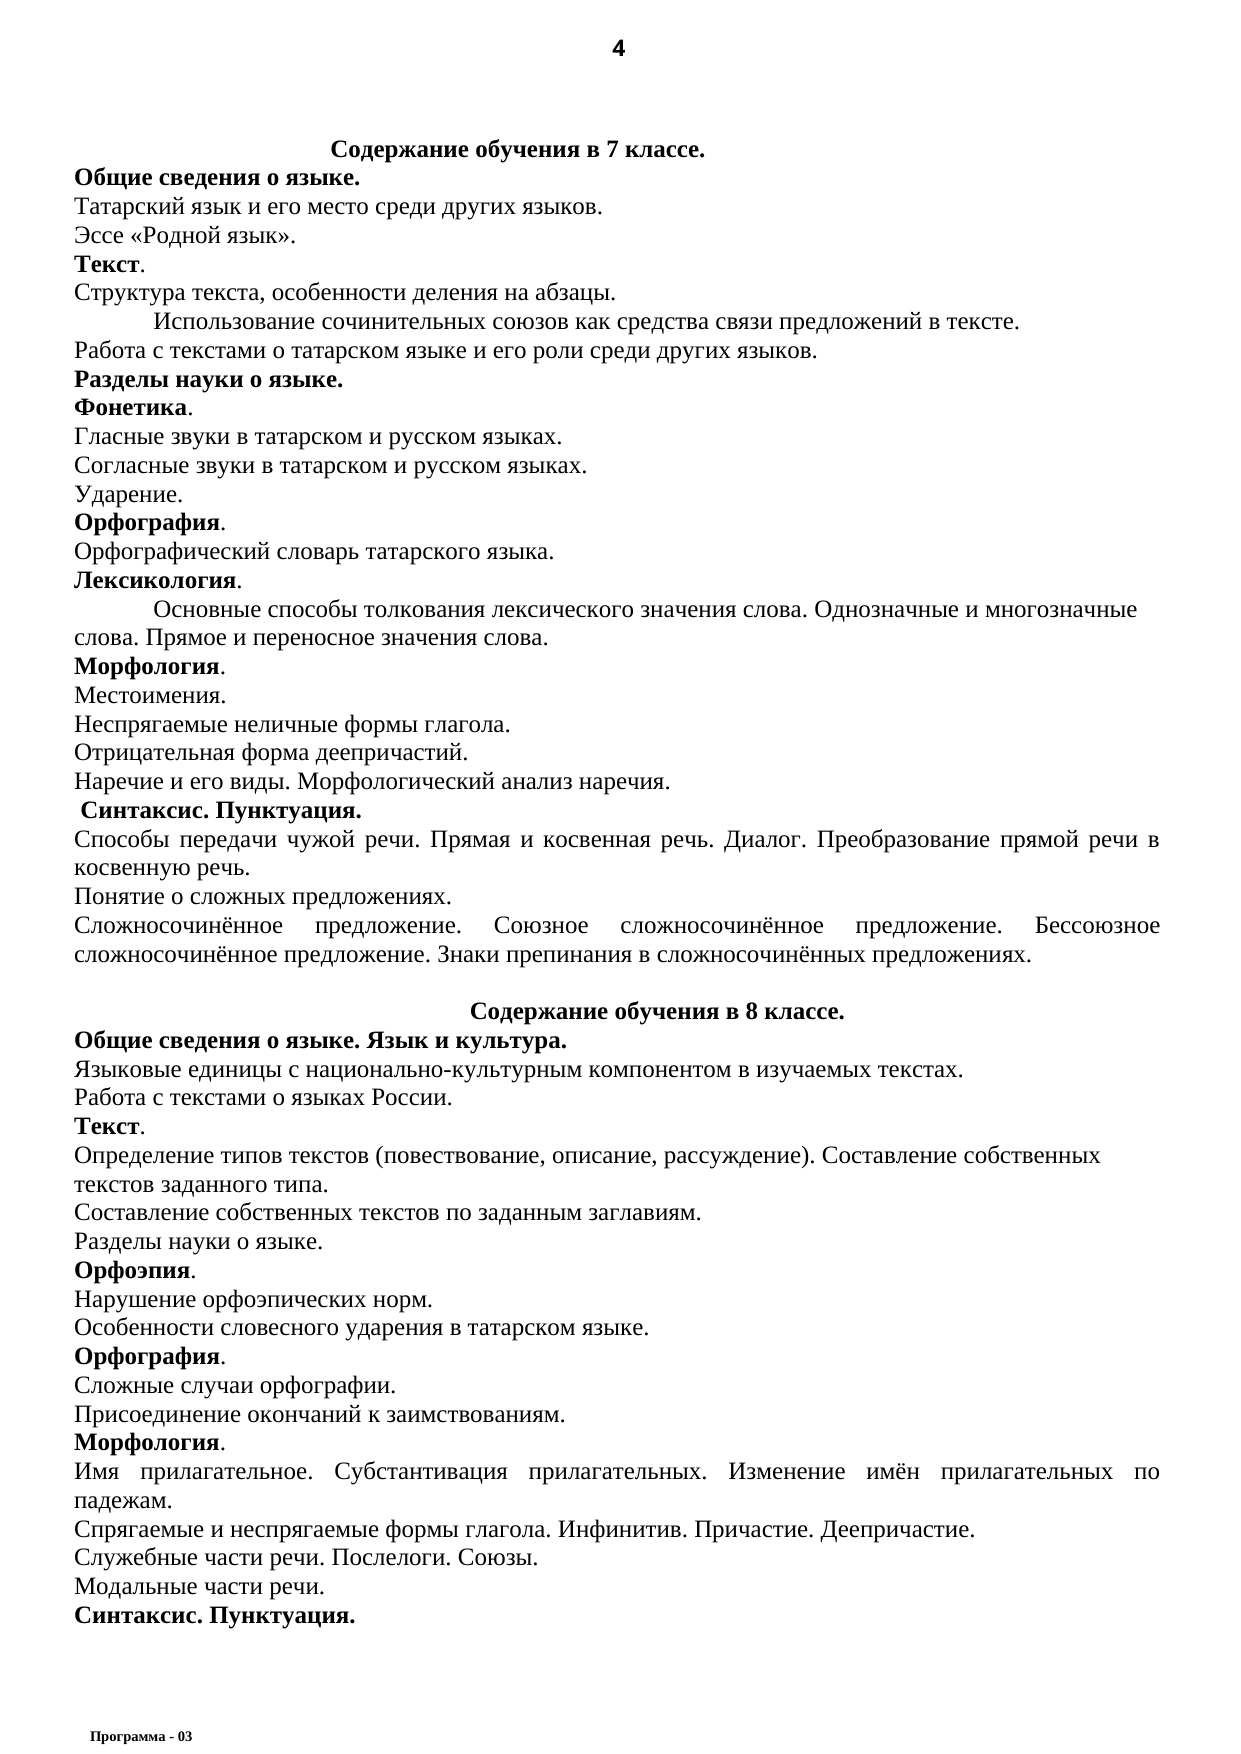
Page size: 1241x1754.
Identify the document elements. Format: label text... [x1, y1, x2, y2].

text Морфология. [74, 651, 1161, 680]
text Содержание обучения в 8 классе. [153, 996, 1161, 1025]
text Морфология. [74, 1427, 1161, 1456]
text Особенности словесного ударения в татарском языке. [74, 1312, 1161, 1341]
text Гласные звуки в татарском и русском языках. [74, 421, 1161, 450]
text Отрицательная форма деепричастий. [74, 737, 1161, 766]
text Ударение. [74, 479, 1161, 507]
text Модальные части речи. [74, 1571, 1161, 1600]
text Орфографический словарь татарского языка. [74, 536, 1161, 565]
text Использование сочинительных союзов как средства связи предложений в тексте. [74, 306, 1161, 335]
text Текст. [74, 249, 1161, 277]
text Содержание обучения в 7 классе. [74, 134, 1161, 162]
text Сложносочинённое предложение. Союзное сложносочинённое предложение. Бессоюзное сложносочинённое предложение. Знаки препинания в сложносочинённых предложениях. [74, 910, 1161, 967]
text Структура текста, особенности деления на абзацы. [74, 277, 1161, 306]
text Работа с текстами о языках России. [74, 1082, 1161, 1111]
text Эссе «Родной язык». [74, 220, 1161, 249]
text Разделы науки о языке. [74, 1226, 1161, 1255]
text Имя прилагательное. Субстантивация прилагательных. Изменение имён прилагательных по падежам. [74, 1456, 1161, 1514]
text Общие сведения о языке. Язык и культура. [74, 1025, 1161, 1054]
text Общие сведения о языке. [74, 162, 1161, 191]
text Нарушение орфоэпических норм. [74, 1284, 1161, 1312]
text Неспрягаемые неличные формы глагола. [74, 709, 1161, 737]
text Присоединение окончаний к заимствованиям. [74, 1399, 1161, 1427]
text Орфография. [74, 507, 1161, 536]
text Работа с текстами о татарском языке и его роли среди других языков. [74, 335, 1161, 364]
text Понятие о сложных предложениях. [74, 881, 1161, 910]
text Синтаксис. Пунктуация. [74, 1600, 1161, 1629]
text Составление собственных текстов по заданным заглавиям. [74, 1197, 1161, 1226]
text Способы передачи чужой речи. Прямая и косвенная речь. Диалог. Преобразование прямой речи в косвенную речь. [74, 824, 1161, 881]
text Местоимения. [74, 680, 1161, 709]
text Основные способы толкования лексического значения слова. Однозначные и многозначные слова. Прямое и переносное значения слова. [74, 594, 1161, 651]
text Фонетика. [74, 392, 1161, 421]
text Орфоэпия. [74, 1255, 1161, 1284]
text Синтаксис. Пунктуация. [74, 795, 1161, 824]
text Орфография. [74, 1341, 1161, 1370]
text Определение типов текстов (повествование, описание, рассуждение). Составление собственных текстов заданного типа. [74, 1140, 1161, 1197]
text Согласные звуки в татарском и русском языках. [74, 450, 1161, 479]
text Языковые единицы с национально-культурным компонентом в изучаемых текстах. [74, 1054, 1161, 1082]
text Служебные части речи. Послелоги. Союзы. [74, 1542, 1161, 1571]
text Сложные случаи орфографии. [74, 1370, 1161, 1399]
text Татарский язык и его место среди других языков. [74, 191, 1161, 220]
text Спрягаемые и неспрягаемые формы глагола. Инфинитив. Причастие. Деепричастие. [74, 1514, 1161, 1542]
text Наречие и его виды. Морфологический анализ наречия. [74, 766, 1161, 795]
text Текст. [74, 1111, 1161, 1140]
text Разделы науки о языке. [74, 364, 1161, 392]
text Лексикология. [74, 565, 1161, 594]
